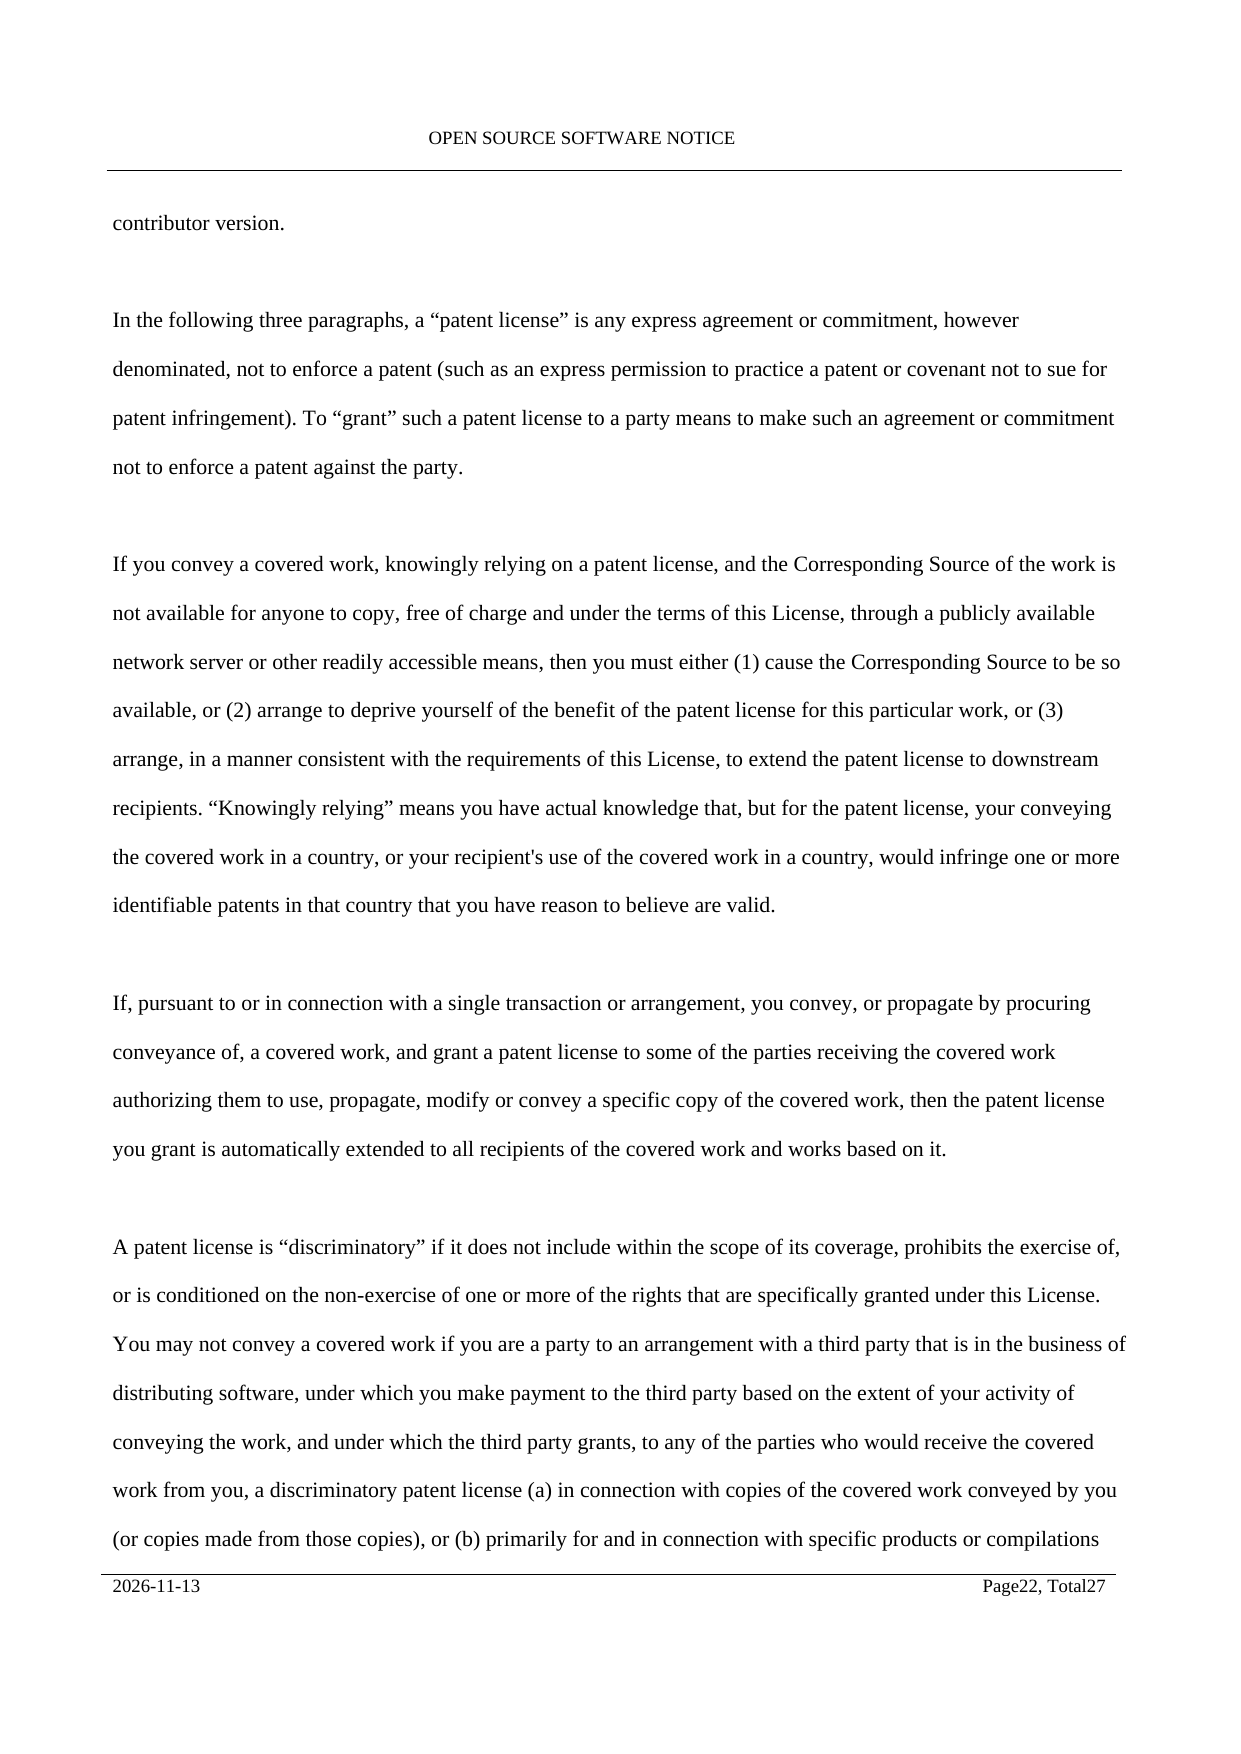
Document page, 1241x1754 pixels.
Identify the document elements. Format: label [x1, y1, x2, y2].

text [112, 206, 1128, 1555]
